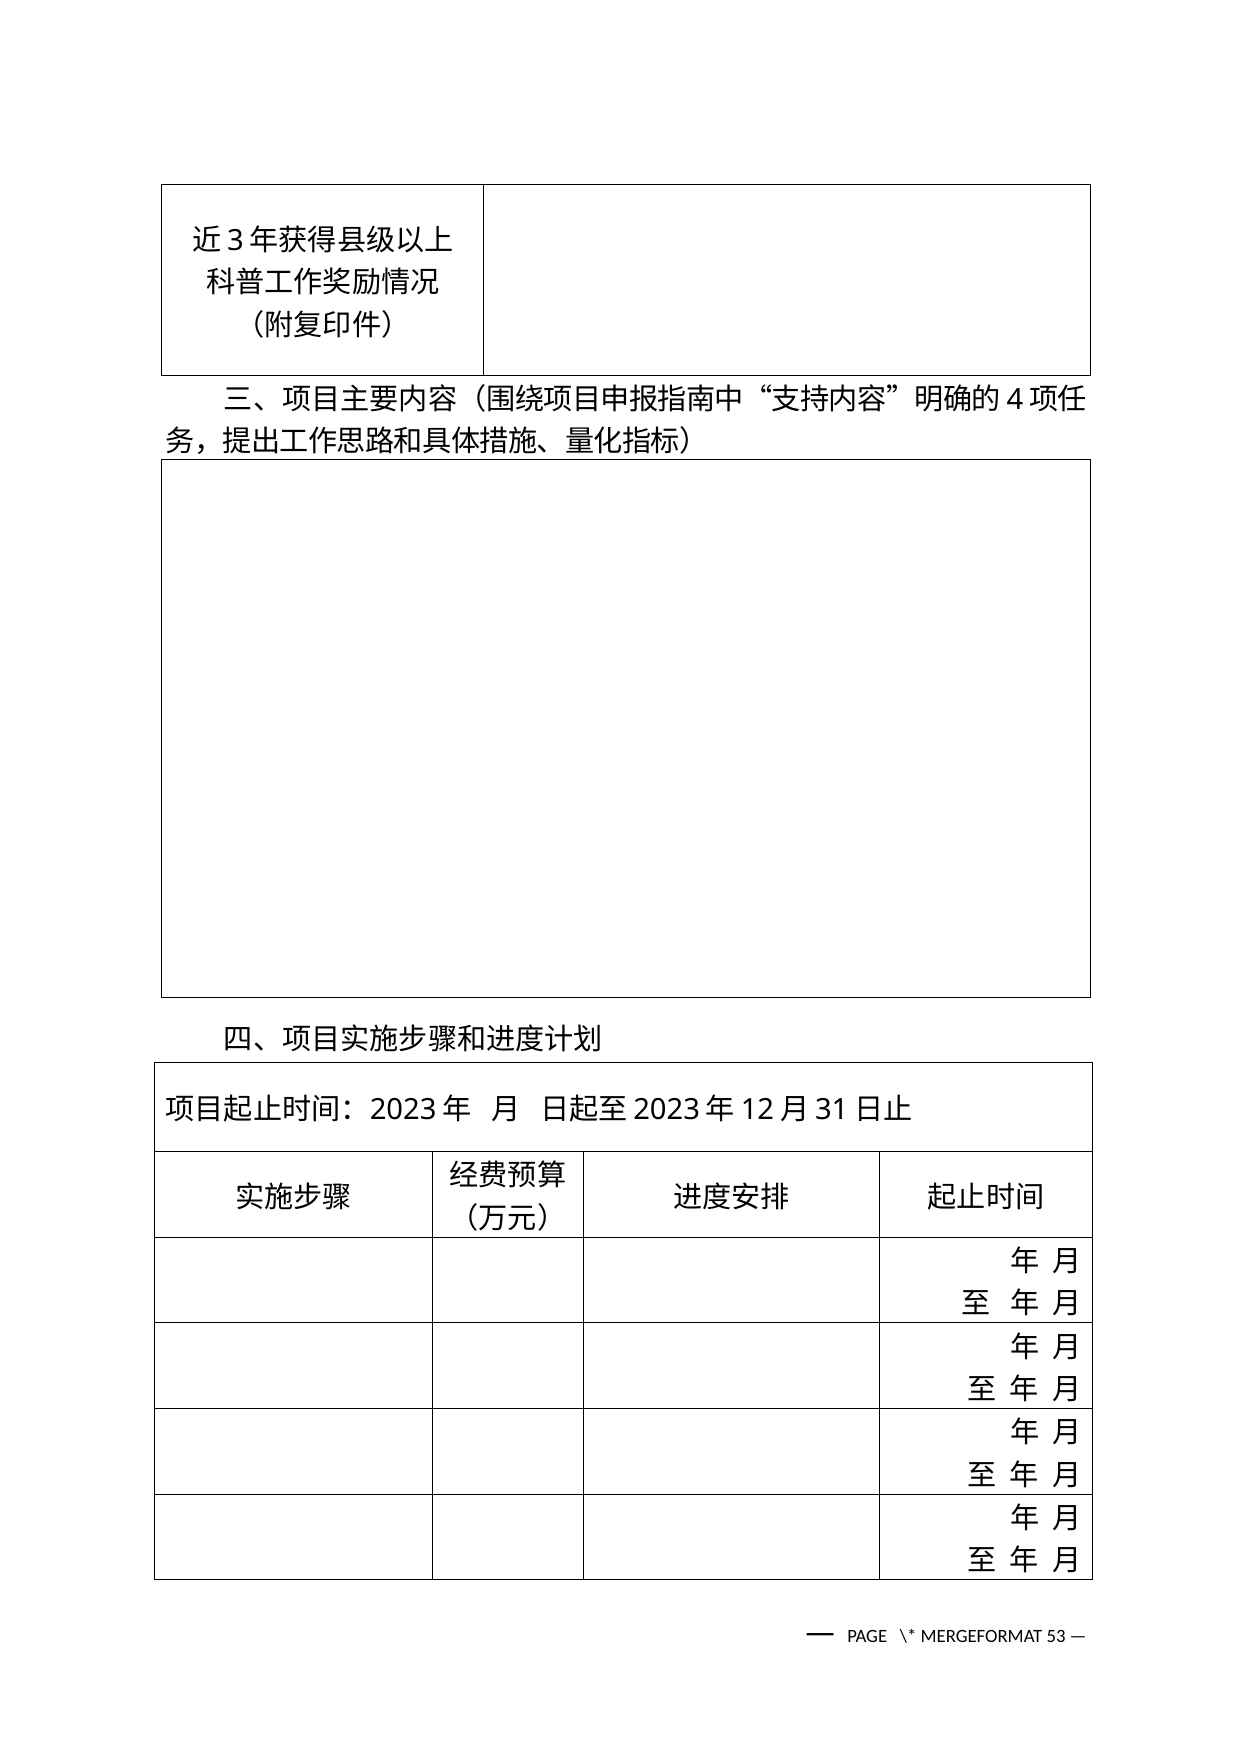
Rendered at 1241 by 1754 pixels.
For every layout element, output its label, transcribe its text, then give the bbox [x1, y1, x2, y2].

table_cell 年 月 至 年 月 [880, 1238, 1092, 1322]
table_cell [433, 1409, 583, 1493]
table_cell 经费预算 （万元） [433, 1152, 583, 1237]
table_cell 年 月 至 年 月 [880, 1323, 1092, 1408]
text 三、项目主要内容（围绕项目申报指南中“支持内容”明确的4项任务，提出工作思路和具体措施、量化指标） [165, 376, 1087, 459]
table_cell [155, 1409, 432, 1493]
table_cell 进度安排 [584, 1152, 879, 1237]
table_header [162, 460, 1090, 997]
table_cell 实施步骤 [155, 1152, 432, 1237]
table_cell [584, 1238, 879, 1322]
table_cell 年 月 至 年 月 [880, 1409, 1092, 1493]
table_cell [433, 1495, 583, 1579]
text 四、项目实施步骤和进度计划 [165, 998, 1087, 1062]
table_cell [155, 1495, 432, 1579]
table_cell [433, 1238, 583, 1322]
table_cell [484, 185, 1090, 375]
table_cell [584, 1495, 879, 1579]
table_header 项目起止时间：2023年 月 日起至2023年12月31日止 [155, 1063, 1092, 1151]
table_cell 年 月 至 年 月 [880, 1495, 1092, 1579]
table_cell [155, 1323, 432, 1408]
table_cell [433, 1323, 583, 1408]
table_cell 起止时间 [880, 1152, 1092, 1237]
table_cell [155, 1238, 432, 1322]
table_cell [584, 1409, 879, 1493]
table_cell 近3年获得县级以上 科普工作奖励情况 （附复印件） [162, 185, 483, 375]
table_cell [584, 1323, 879, 1408]
